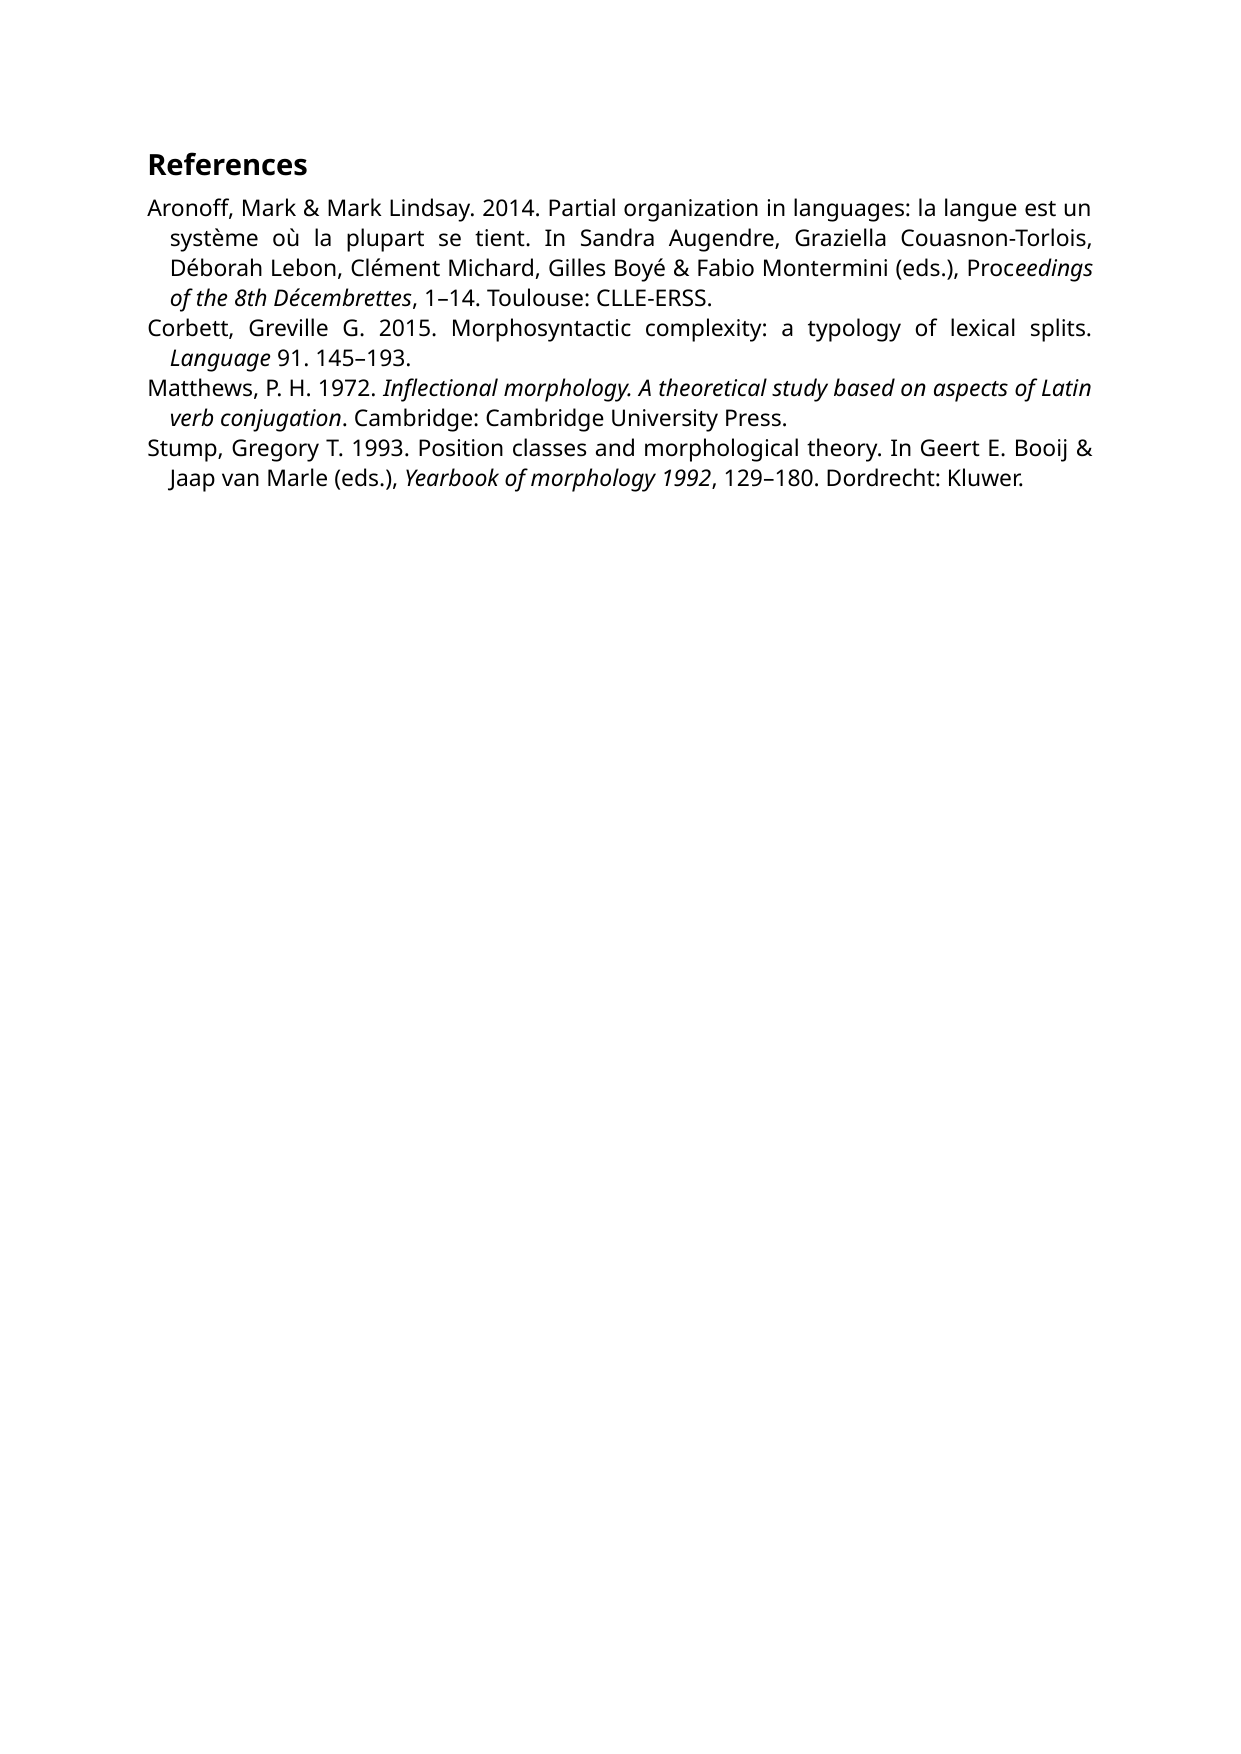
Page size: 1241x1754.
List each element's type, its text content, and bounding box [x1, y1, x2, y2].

text Aronoff, Mark & Mark Lindsay. 2014. Partial organization in languages: la langue est un système où la plupart se tient. In Sandra Augendre, Graziella Couasnon-Torlois, Déborah Lebon, Clément Michard, Gilles Boyé & Fabio Montermini (eds.), Proceedings of the 8th Décembrettes, 1–14. Toulouse: CLLE-ERSS. [147, 193, 1093, 313]
text Stump, Gregory T. 1993. Position classes and morphological theory. In Geert E. Booij & Jaap van Marle (eds.), Yearbook of morphology 1992, 129–180. Dordrecht: Kluwer. [147, 433, 1093, 493]
text Matthews, P. H. 1972. Inflectional morphology. A theoretical study based on aspects of Latin verb conjugation. Cambridge: Cambridge University Press. [147, 373, 1093, 433]
subtitle References [147, 144, 1093, 184]
text Corbett, Greville G. 2015. Morphosyntactic complexity: a typology of lexical splits. Language 91. 145–193. [147, 313, 1093, 373]
